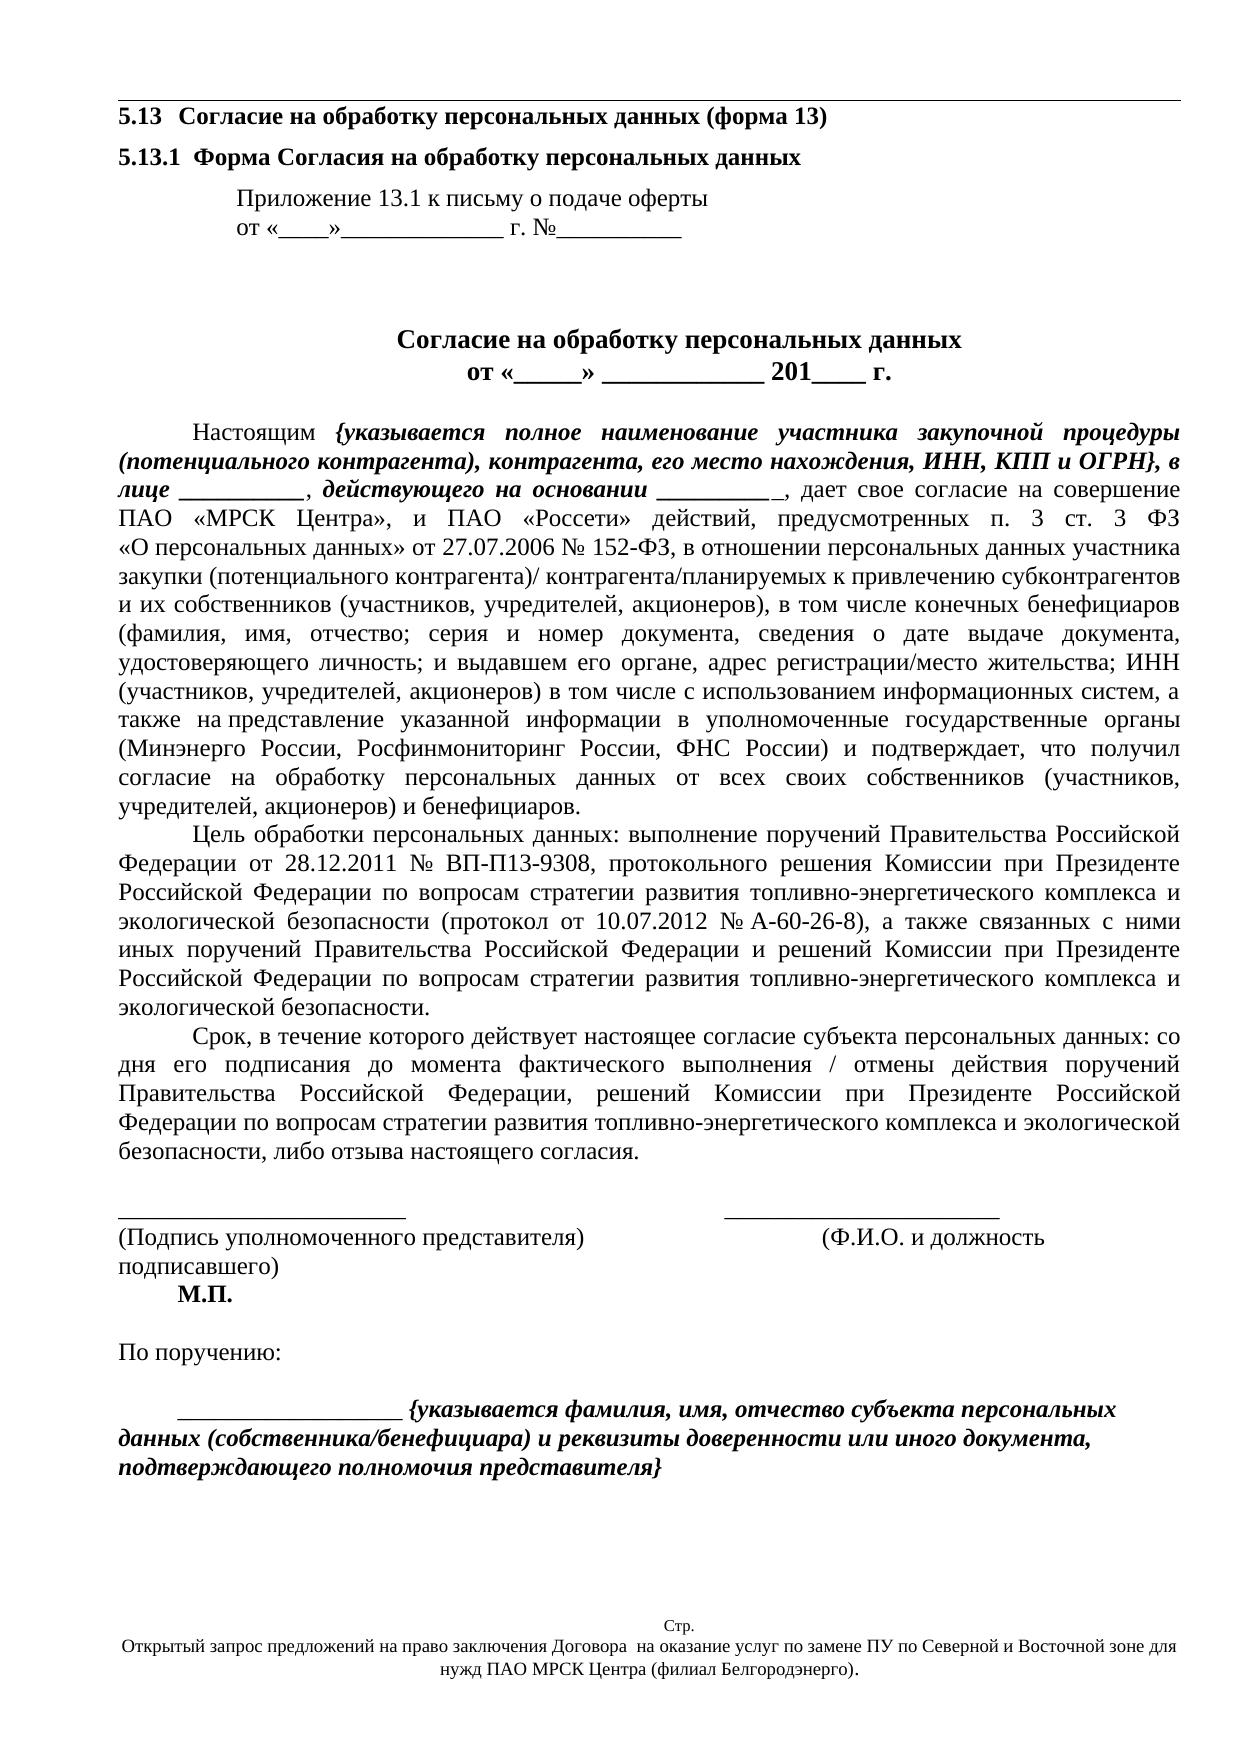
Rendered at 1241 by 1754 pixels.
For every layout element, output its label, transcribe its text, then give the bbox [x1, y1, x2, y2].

text (Подпись уполномоченного представителя) (Ф.И.О. и должность подписавшего) [118, 1222, 1181, 1279]
subtitle Согласие на обработку персональных данных (форма 13) [118, 101, 1181, 130]
text __________________ {указывается фамилия, имя, отчество субъекта персональных данных (собственника/бенефициара) и реквизиты доверенности или иного документа, подтверждающего полномочия представителя} [118, 1394, 1181, 1481]
text М.П. [118, 1279, 1181, 1308]
text Настоящим {указывается полное наименование участника закупочной процедуры (потенциального контрагента), контрагента, его место нахождения, ИНН, КПП и ОГРН}, в лице __________, действующего на основании __________, дает свое согласие на совершение ПАО «МРСК Центра», и ПАО «Россети» действий, предусмотренных п. 3 ст. 3 ФЗ «О персональных данных» от 27.07.2006 № 152-ФЗ, в отношении персональных данных участника закупки (потенциального контрагента)/ контрагента/планируемых к привлечению субконтрагентов и их собственников (участников, учредителей, акционеров), в том числе конечных бенефициаров (фамилия, имя, отчество; серия и номер документа, сведения о дате выдаче документа, удостоверяющего личность; и выдавшем его органе, адрес регистрации/место жительства; ИНН (участников, учредителей, акционеров) в том числе с использованием информационных систем, а также на представление указанной информации в уполномоченные государственные органы (Минэнерго России, Росфинмониторинг России, ФНС России) и подтверждает, что получил согласие на обработку персональных данных от всех своих собственников (участников, учредителей, акционеров) и бенефициаров. [118, 417, 1181, 819]
text По поручению: [118, 1337, 1181, 1366]
text _______________________ ______________________ [118, 1193, 1181, 1222]
subtitle Форма Согласия на обработку персональных данных [118, 142, 1181, 171]
text Срок, в течение которого действует настоящее согласие субъекта персональных данных: со дня его подписания до момента фактического выполнения / отмены действия поручений Правительства Российской Федерации, решений Комиссии при Президенте Российской Федерации по вопросам стратегии развития топливно-энергетического комплекса и экологической безопасности, либо отзыва настоящего согласия. [118, 1021, 1181, 1164]
text Цель обработки персональных данных: выполнение поручений Правительства Российской Федерации от 28.12.2011 № ВП-П13-9308, протокольного решения Комиссии при Президенте Российской Федерации по вопросам стратегии развития топливно-энергетического комплекса и экологической безопасности (протокол от 10.07.2012 № А-60-26-8), а также связанных с ними иных поручений Правительства Российской Федерации и решений Комиссии при Президенте Российской Федерации по вопросам стратегии развития топливно-энергетического комплекса и экологической безопасности. [118, 819, 1181, 1021]
text Приложение 13.1 к письму о подаче оферты от «____»_____________ г. №__________ [236, 183, 1181, 241]
text от «_____» ____________ 201____ г. [118, 355, 1181, 386]
text Согласие на обработку персональных данных [118, 324, 1181, 355]
